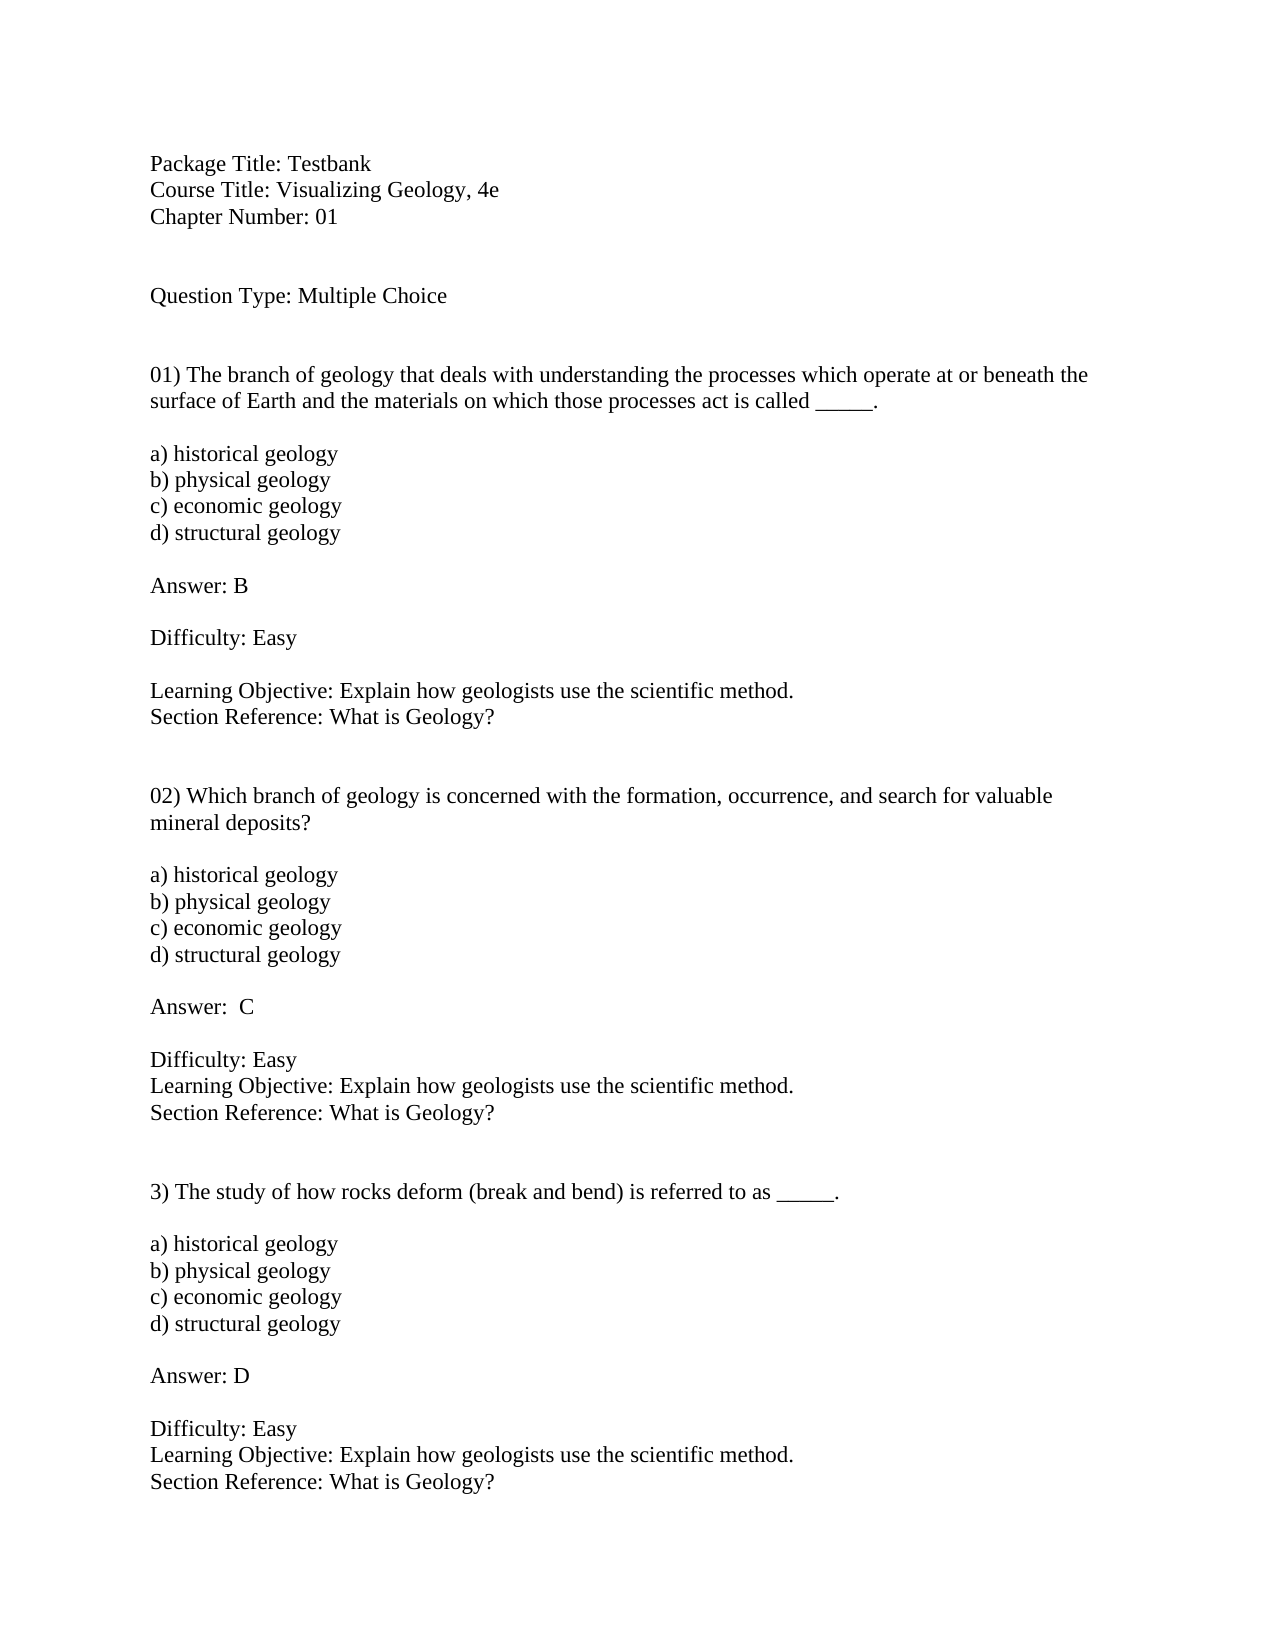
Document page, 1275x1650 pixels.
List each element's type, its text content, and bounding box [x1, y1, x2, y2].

text Learning Objective: Explain how geologists use the scientific method. [150, 1072, 1125, 1099]
text Section Reference: What is Geology? [150, 703, 1125, 730]
text Answer: D [150, 1362, 1125, 1389]
text b) physical geology [150, 888, 1125, 914]
text 02) Which branch of geology is concerned with the formation, occurrence, and search for valuable mineral deposits? [150, 782, 1125, 835]
text c) economic geology [150, 1283, 1125, 1309]
text a) historical geology [150, 1231, 1125, 1257]
text d) structural geology [150, 1309, 1125, 1336]
text 3) The study of how rocks deform (break and bend) is referred to as _____. [150, 1178, 1125, 1204]
text Question Type: Multiple Choice [150, 282, 1125, 308]
text Answer: B [150, 572, 1125, 598]
text d) structural geology [150, 519, 1125, 545]
text Package Title: Testbank [150, 150, 1125, 176]
text Learning Objective: Explain how geologists use the scientific method. [150, 1441, 1125, 1468]
text c) economic geology [150, 914, 1125, 941]
text d) structural geology [150, 941, 1125, 967]
text Difficulty: Easy [150, 1046, 1125, 1072]
text a) historical geology [150, 440, 1125, 466]
text a) historical geology [150, 862, 1125, 888]
text Difficulty: Easy [150, 1415, 1125, 1441]
text Chapter Number: 01 [150, 203, 1125, 229]
text Answer: C [150, 993, 1125, 1020]
text c) economic geology [150, 493, 1125, 519]
text Course Title: Visualizing Geology, 4e [150, 176, 1125, 203]
text Section Reference: What is Geology? [150, 1468, 1125, 1494]
text 01) The branch of geology that deals with understanding the processes which operate at or beneath the surface of Earth and the materials on which those processes act is called _____. [150, 361, 1125, 413]
text Learning Objective: Explain how geologists use the scientific method. [150, 677, 1125, 703]
text Section Reference: What is Geology? [150, 1099, 1125, 1125]
text b) physical geology [150, 1257, 1125, 1283]
text Difficulty: Easy [150, 624, 1125, 651]
text b) physical geology [150, 466, 1125, 493]
